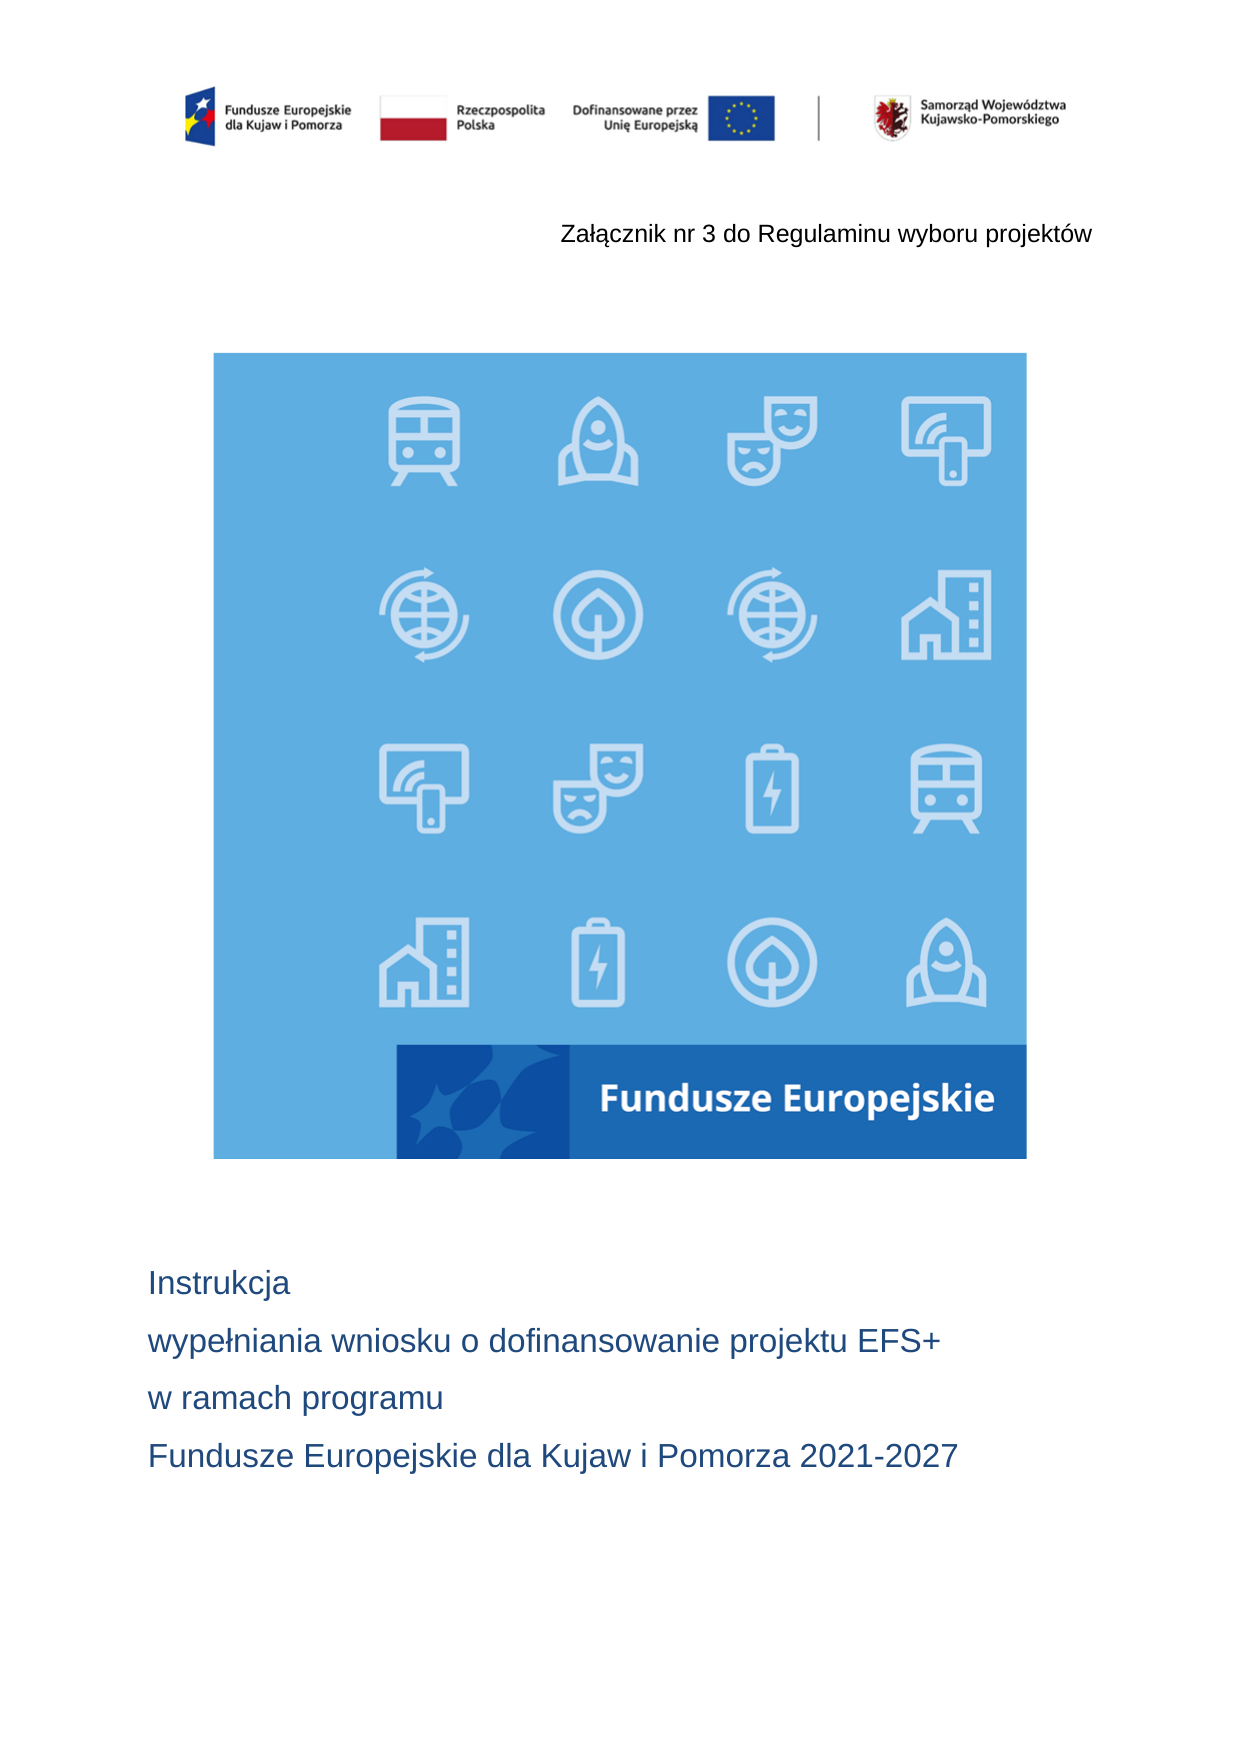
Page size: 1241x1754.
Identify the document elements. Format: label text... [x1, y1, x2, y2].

picture [213, 349, 1027, 1159]
picture [156, 73, 1093, 161]
text Załącznik nr 3 do Regulaminu wyboru projektów [148, 219, 1093, 282]
text Instrukcja wypełniania wniosku o dofinansowanie projektu EFS+ w ramach programu Fundusze Europejskie dla Kujaw i Pomorza 2021-2027 [148, 1263, 1093, 1474]
